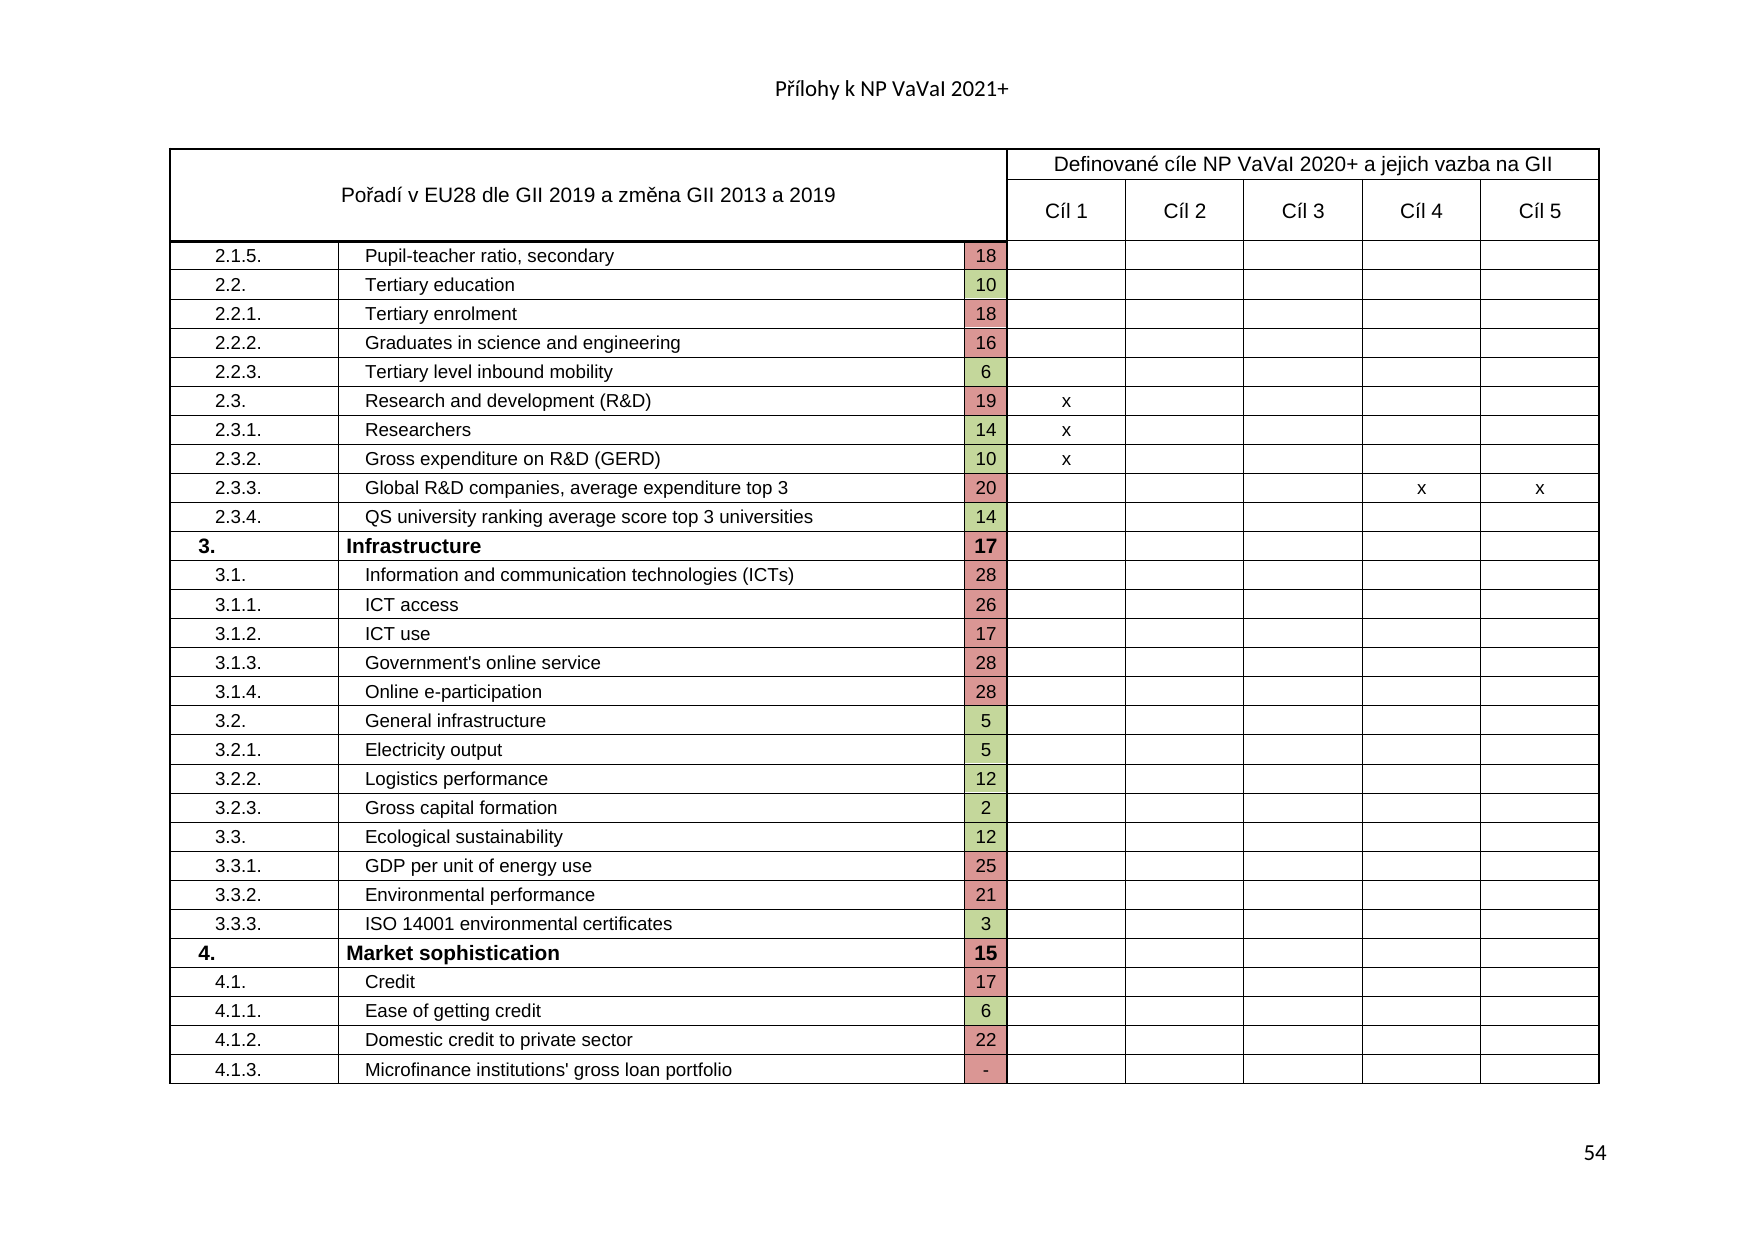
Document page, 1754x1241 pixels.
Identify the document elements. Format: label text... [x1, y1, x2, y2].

table_cell [1126, 503, 1243, 531]
table_cell Cíl 4 [1363, 180, 1480, 240]
table_cell 3.1.2. [171, 619, 338, 647]
table_cell [1481, 329, 1598, 357]
table_cell [1481, 561, 1598, 589]
table_cell ICT use [339, 619, 964, 647]
table_cell Tertiary level inbound mobility [339, 358, 964, 386]
table_cell Tertiary enrolment [339, 300, 964, 327]
table_cell [1363, 997, 1480, 1025]
table_cell [1126, 270, 1243, 298]
table_cell [1126, 532, 1243, 560]
table_cell [1126, 416, 1243, 444]
table_cell [1363, 881, 1480, 909]
table_cell QS university ranking average score top 3 universities [339, 503, 964, 531]
table_cell [1363, 910, 1480, 938]
table_cell Gross expenditure on R&D (GERD) [339, 445, 964, 473]
table_cell [1244, 852, 1362, 880]
table_cell [1126, 329, 1243, 357]
table_cell [1126, 968, 1243, 996]
table_cell 3.1.1. [171, 590, 338, 618]
table_cell 2.3. [171, 387, 338, 415]
table_cell Logistics performance [339, 765, 964, 792]
table_cell 5 [965, 706, 1006, 734]
table_cell [1363, 939, 1480, 967]
table_cell [1481, 706, 1598, 734]
table_cell [1244, 474, 1362, 502]
table_cell [1008, 329, 1125, 357]
table_cell 3.1.3. [171, 648, 338, 676]
table_cell [1126, 1026, 1243, 1054]
table_cell Environmental performance [339, 881, 964, 909]
table_cell [1008, 939, 1125, 967]
table_cell [1126, 445, 1243, 473]
table_cell 3.2. [171, 706, 338, 734]
table_cell 3.1. [171, 561, 338, 589]
table_cell [1126, 852, 1243, 880]
table_cell [1008, 619, 1125, 647]
table_cell [1126, 474, 1243, 502]
table_cell 22 [965, 1026, 1006, 1054]
table_cell [1244, 300, 1362, 327]
table_cell 14 [965, 416, 1006, 444]
table_cell Global R&D companies, average expenditure top 3 [339, 474, 964, 502]
table_cell [1363, 968, 1480, 996]
table_cell [1008, 997, 1125, 1025]
table_cell [1363, 329, 1480, 357]
table_cell [1481, 677, 1598, 705]
table_cell Gross capital formation [339, 794, 964, 822]
table_cell [1363, 794, 1480, 822]
table_cell Researchers [339, 416, 964, 444]
table_header Pořadí v EU28 dle GII 2019 a změna GII 2013 a 2019 [171, 150, 1006, 240]
table_cell 6 [965, 358, 1006, 386]
table_cell [1481, 765, 1598, 792]
table_cell [1126, 300, 1243, 327]
table_cell [1481, 823, 1598, 851]
table_cell [1126, 765, 1243, 792]
table_cell [1363, 387, 1480, 415]
table_cell [1244, 532, 1362, 560]
table_cell [1481, 997, 1598, 1025]
table_cell [1008, 823, 1125, 851]
table_cell [1244, 735, 1362, 763]
table_cell 4.1.3. [171, 1055, 338, 1083]
table_cell [1008, 852, 1125, 880]
table_cell [1481, 794, 1598, 822]
table_cell [1481, 241, 1598, 269]
table_cell Microfinance institutions' gross loan portfolio [339, 1055, 964, 1083]
table_cell [1126, 619, 1243, 647]
table_cell 3.1.4. [171, 677, 338, 705]
table_cell 17 [965, 968, 1006, 996]
table_cell 10 [965, 270, 1006, 298]
table_cell [1244, 561, 1362, 589]
table_cell 5 [965, 735, 1006, 763]
table_cell 28 [965, 561, 1006, 589]
table_cell Market sophistication [339, 939, 964, 967]
table_cell 2 [965, 794, 1006, 822]
table_cell Cíl 5 [1481, 180, 1598, 240]
table_cell [1008, 503, 1125, 531]
table_cell 4. [171, 939, 338, 967]
table_cell 17 [965, 619, 1006, 647]
table_cell [1126, 241, 1243, 269]
table_cell GDP per unit of energy use [339, 852, 964, 880]
table_cell 18 [965, 243, 1006, 269]
table_cell [1244, 794, 1362, 822]
table_cell [1244, 590, 1362, 618]
table_cell [1363, 503, 1480, 531]
table_cell [1244, 706, 1362, 734]
table_cell 3.3.1. [171, 852, 338, 880]
table_cell [1481, 300, 1598, 327]
table_cell [1244, 968, 1362, 996]
table_cell 4.1.1. [171, 997, 338, 1025]
table_cell [1481, 590, 1598, 618]
table_cell [1481, 416, 1598, 444]
table_cell [1126, 910, 1243, 938]
table_cell [1481, 1026, 1598, 1054]
table_cell [1008, 648, 1125, 676]
table_cell 21 [965, 881, 1006, 909]
table_cell 14 [965, 503, 1006, 531]
table_cell [1126, 677, 1243, 705]
table_cell [1008, 881, 1125, 909]
table_cell [1244, 881, 1362, 909]
table_cell [1126, 648, 1243, 676]
table_cell [1126, 358, 1243, 386]
table_cell 12 [965, 765, 1006, 792]
table_cell [1481, 1055, 1598, 1083]
table_cell 15 [965, 939, 1006, 967]
table_cell [1481, 968, 1598, 996]
table_cell 16 [965, 329, 1006, 357]
table_cell 26 [965, 590, 1006, 618]
table_cell [1008, 590, 1125, 618]
table_cell [1008, 735, 1125, 763]
table_cell [1008, 968, 1125, 996]
table_cell [1008, 561, 1125, 589]
table_cell [1481, 939, 1598, 967]
table_cell Infrastructure [339, 532, 964, 560]
table_cell Tertiary education [339, 270, 964, 298]
table_cell General infrastructure [339, 706, 964, 734]
table_cell [1481, 387, 1598, 415]
table_cell 2.2.2. [171, 329, 338, 357]
table_cell [1244, 416, 1362, 444]
table_cell x [1008, 387, 1125, 415]
table_cell 17 [965, 532, 1006, 560]
table_cell [1363, 590, 1480, 618]
table_cell 2.3.4. [171, 503, 338, 531]
table_cell Cíl 1 [1008, 180, 1125, 240]
table_cell [1008, 474, 1125, 502]
table_cell [1481, 881, 1598, 909]
table_cell [1481, 735, 1598, 763]
table_cell 19 [965, 387, 1006, 415]
table_cell 3.3.2. [171, 881, 338, 909]
table_header Definované cíle NP VaVaI 2020+ a jejich vazba na GII [1008, 150, 1598, 179]
table_cell Graduates in science and engineering [339, 329, 964, 357]
table_cell [1481, 503, 1598, 531]
table_cell [1244, 270, 1362, 298]
table_cell [1481, 619, 1598, 647]
table_cell Information and communication technologies (ICTs) [339, 561, 964, 589]
table_cell [1126, 794, 1243, 822]
table_cell [1244, 823, 1362, 851]
table_cell Government's online service [339, 648, 964, 676]
table_cell [1363, 648, 1480, 676]
table_cell 2.2.1. [171, 300, 338, 327]
table_cell [1126, 881, 1243, 909]
table_cell [1363, 1026, 1480, 1054]
table_cell [1244, 445, 1362, 473]
table_cell [1363, 445, 1480, 473]
table_cell Research and development (R&D) [339, 387, 964, 415]
table_cell [1481, 852, 1598, 880]
table_cell [1126, 590, 1243, 618]
table_cell 25 [965, 852, 1006, 880]
table_cell [1244, 997, 1362, 1025]
table_cell [1126, 735, 1243, 763]
table_cell [1008, 270, 1125, 298]
table_cell [1008, 765, 1125, 792]
table_cell 3.2.3. [171, 794, 338, 822]
table_cell 3 [965, 910, 1006, 938]
table_cell [1363, 416, 1480, 444]
table_cell [1008, 241, 1125, 269]
table_cell 2.2.3. [171, 358, 338, 386]
table_cell [1126, 561, 1243, 589]
table_cell [1244, 329, 1362, 357]
table_cell [1244, 241, 1362, 269]
table_cell ISO 14001 environmental certificates [339, 910, 964, 938]
table_cell [1244, 387, 1362, 415]
table_cell [1008, 910, 1125, 938]
table_cell 10 [965, 445, 1006, 473]
table_cell [1126, 706, 1243, 734]
table_cell 2.3.2. [171, 445, 338, 473]
table_cell 4.1. [171, 968, 338, 996]
table_cell [1481, 910, 1598, 938]
table_cell [1363, 735, 1480, 763]
table_cell [1481, 270, 1598, 298]
table_cell Pupil-teacher ratio, secondary [339, 243, 964, 269]
table_cell 28 [965, 677, 1006, 705]
table_cell 6 [965, 997, 1006, 1025]
table_cell 4.1.2. [171, 1026, 338, 1054]
table_cell [1363, 765, 1480, 792]
table_cell [1244, 1055, 1362, 1083]
table_cell [1363, 823, 1480, 851]
table_cell Ecological sustainability [339, 823, 964, 851]
table_cell [1244, 677, 1362, 705]
table_cell Domestic credit to private sector [339, 1026, 964, 1054]
table_cell [1244, 358, 1362, 386]
table_cell ICT access [339, 590, 964, 618]
table_cell Online e-participation [339, 677, 964, 705]
table_cell [1481, 532, 1598, 560]
table_cell 28 [965, 648, 1006, 676]
table_cell [1008, 677, 1125, 705]
table_cell [1008, 300, 1125, 327]
table_cell [1363, 706, 1480, 734]
table_cell x [1481, 474, 1598, 502]
table_cell [1481, 358, 1598, 386]
table_cell 2.3.1. [171, 416, 338, 444]
table_cell 3.3.3. [171, 910, 338, 938]
table_cell [1008, 532, 1125, 560]
table_cell [1244, 910, 1362, 938]
table_cell [1008, 1055, 1125, 1083]
table_cell 18 [965, 300, 1006, 327]
table_cell [1363, 852, 1480, 880]
table_cell [1481, 445, 1598, 473]
table_cell - [965, 1055, 1006, 1083]
table_cell [1008, 794, 1125, 822]
table_cell [1481, 648, 1598, 676]
table_cell 12 [965, 823, 1006, 851]
table_cell [1126, 1055, 1243, 1083]
table_cell [1363, 532, 1480, 560]
table_cell [1363, 561, 1480, 589]
table_cell 2.1.5. [171, 243, 338, 269]
table_cell [1244, 939, 1362, 967]
table_cell [1363, 677, 1480, 705]
table_cell [1244, 1026, 1362, 1054]
table_cell [1244, 503, 1362, 531]
table_cell x [1008, 416, 1125, 444]
table_cell 3.3. [171, 823, 338, 851]
table_cell Cíl 3 [1244, 180, 1362, 240]
table_cell 2.3.3. [171, 474, 338, 502]
table_cell [1363, 1055, 1480, 1083]
table_cell 3. [171, 532, 338, 560]
table_cell x [1008, 445, 1125, 473]
table_cell [1363, 300, 1480, 327]
table_cell Electricity output [339, 735, 964, 763]
table_cell [1244, 619, 1362, 647]
table_cell 3.2.2. [171, 765, 338, 792]
table_cell [1126, 823, 1243, 851]
table_cell 20 [965, 474, 1006, 502]
table_cell 3.2.1. [171, 735, 338, 763]
table_cell Credit [339, 968, 964, 996]
table_cell [1244, 648, 1362, 676]
table_cell [1363, 241, 1480, 269]
table_cell [1008, 706, 1125, 734]
table_cell [1363, 270, 1480, 298]
table_cell [1363, 619, 1480, 647]
table_cell [1126, 939, 1243, 967]
table_cell Cíl 2 [1126, 180, 1243, 240]
table_cell x [1363, 474, 1480, 502]
table_cell 2.2. [171, 270, 338, 298]
table_cell [1126, 387, 1243, 415]
table_cell [1126, 997, 1243, 1025]
table_cell [1363, 358, 1480, 386]
table_cell [1008, 358, 1125, 386]
table_cell Ease of getting credit [339, 997, 964, 1025]
table_cell [1244, 765, 1362, 792]
table_cell [1008, 1026, 1125, 1054]
